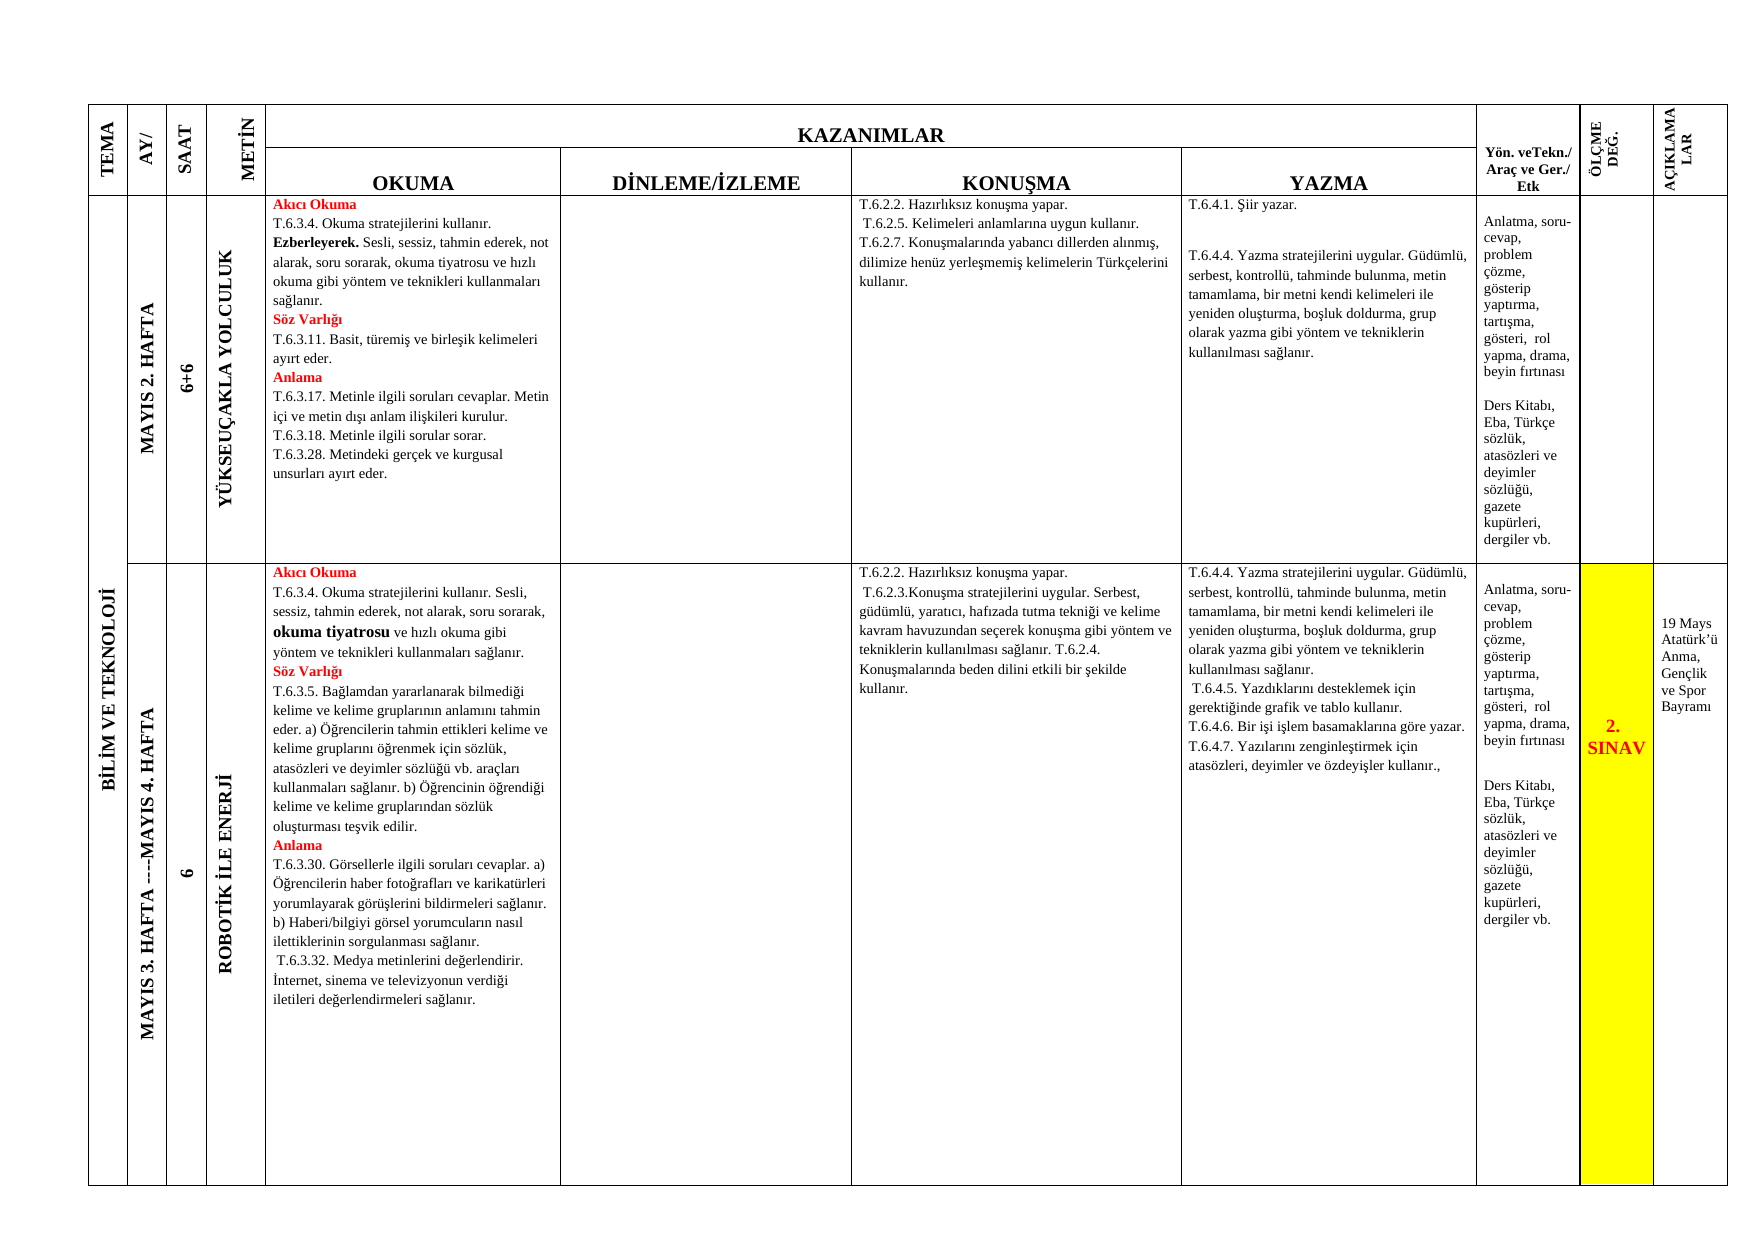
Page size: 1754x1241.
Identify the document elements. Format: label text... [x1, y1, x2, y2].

table_cell 19 Mays Atatürk’ü Anma, Gençlik ve Spor Bayramı [1654, 564, 1727, 1184]
table_cell KONUŞMA [852, 148, 1181, 194]
table_cell T.6.2.2. Hazırlıksız konuşma yapar. T.6.2.3.Konuşma stratejilerini uygular. Serbest, güdümlü, yaratıcı, hafızada tutma tekniği ve kelime kavram havuzundan seçerek konuşma gibi yöntem ve tekniklerin kullanılması sağlanır. T.6.2.4. Konuşmalarında beden dilini etkili bir şekilde kullanır. [852, 564, 1181, 1184]
table_cell T.6.2.2. Hazırlıksız konuşma yapar. T.6.2.5. Kelimeleri anlamlarına uygun kullanır. T.6.2.7. Konuşmalarında yabancı dillerden alınmış, dilimize henüz yerleşmemiş kelimelerin Türkçelerini kullanır. [852, 196, 1181, 563]
table_header KAZANIMLAR [266, 105, 1476, 147]
table_header TEMA [89, 105, 127, 194]
table_cell T.6.4.4. Yazma stratejilerini uygular. Güdümlü, serbest, kontrollü, tahminde bulunma, metin tamamlama, bir metni kendi kelimeleri ile yeniden oluşturma, boşluk doldurma, grup olarak yazma gibi yöntem ve tekniklerin kullanılması sağlanır. T.6.4.5. Yazdıklarını desteklemek için gerektiğinde grafik ve tablo kullanır. T.6.4.6. Bir işi işlem basamaklarına göre yazar. T.6.4.7. Yazılarını zenginleştirmek için atasözleri, deyimler ve özdeyişler kullanır., [1182, 564, 1476, 1184]
table_cell [561, 564, 851, 1184]
table_cell T.6.4.1. Şiir yazar. T.6.4.4. Yazma stratejilerini uygular. Güdümlü, serbest, kontrollü, tahminde bulunma, metin tamamlama, bir metni kendi kelimeleri ile yeniden oluşturma, boşluk doldurma, grup olarak yazma gibi yöntem ve tekniklerin kullanılması sağlanır. [1182, 196, 1476, 563]
table_header ÖLÇME DEĞ. [1581, 105, 1653, 194]
table_header AÇIKLAMALAR [1654, 105, 1727, 194]
table_cell DİNLEME/İZLEME [561, 148, 851, 194]
table_header AY/HAFTA [128, 105, 166, 194]
table_cell BİLİM VE TEKNOLOJİ [89, 196, 127, 1184]
table_cell OKUMA [266, 148, 560, 194]
table_cell [561, 196, 851, 563]
table_cell 2. SINAV [1581, 564, 1653, 1184]
table_header METİN [207, 105, 265, 194]
table_cell 6+6 [167, 196, 206, 563]
table_cell Akıcı Okuma T.6.3.4. Okuma stratejilerini kullanır. Ezberleyerek. Sesli, sessiz, tahmin ederek, not alarak, soru sorarak, okuma tiyatrosu ve hızlı okuma gibi yöntem ve teknikleri kullanmaları sağlanır. Söz Varlığı T.6.3.11. Basit, türemiş ve birleşik kelimeleri ayırt eder. Anlama T.6.3.17. Metinle ilgili soruları cevaplar. Metin içi ve metin dışı anlam ilişkileri kurulur. T.6.3.18. Metinle ilgili sorular sorar. T.6.3.28. Metindeki gerçek ve kurgusal unsurları ayırt eder. [266, 196, 560, 563]
table_cell Akıcı Okuma T.6.3.4. Okuma stratejilerini kullanır. Sesli, sessiz, tahmin ederek, not alarak, soru sorarak, okuma tiyatrosu ve hızlı okuma gibi yöntem ve teknikleri kullanmaları sağlanır. Söz Varlığı T.6.3.5. Bağlamdan yararlanarak bilmediği kelime ve kelime gruplarının anlamını tahmin eder. a) Öğrencilerin tahmin ettikleri kelime ve kelime gruplarını öğrenmek için sözlük, atasözleri ve deyimler sözlüğü vb. araçları kullanmaları sağlanır. b) Öğrencinin öğrendiği kelime ve kelime gruplarından sözlük oluşturması teşvik edilir. Anlama T.6.3.30. Görsellerle ilgili soruları cevaplar. a) Öğrencilerin haber fotoğrafları ve karikatürleri yorumlayarak görüşlerini bildirmeleri sağlanır. b) Haberi/bilgiyi görsel yorumcuların nasıl ilettiklerinin sorgulanması sağlanır. T.6.3.32. Medya metinlerini değerlendirir. İnternet, sinema ve televizyonun verdiği iletileri değerlendirmeleri sağlanır. [266, 564, 560, 1184]
table_cell YAZMA [1182, 148, 1476, 194]
table_cell [1581, 196, 1653, 563]
table_cell ROBOTİK İLE ENERJİ [207, 564, 265, 1184]
table_cell MAYIS 3. HAFTA ----MAYIS 4. HAFTA [128, 564, 166, 1184]
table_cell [1477, 196, 1579, 563]
table_header Yön. veTekn./ Araç ve Ger./ Etk [1477, 105, 1579, 194]
table_header SAAT [167, 105, 206, 194]
table_cell YÜKSEUÇAKLA YOLCULUK [207, 196, 265, 563]
table_cell 6 [167, 564, 206, 1184]
table_cell MAYIS 2. HAFTA [128, 196, 166, 563]
table_cell [1654, 196, 1727, 563]
